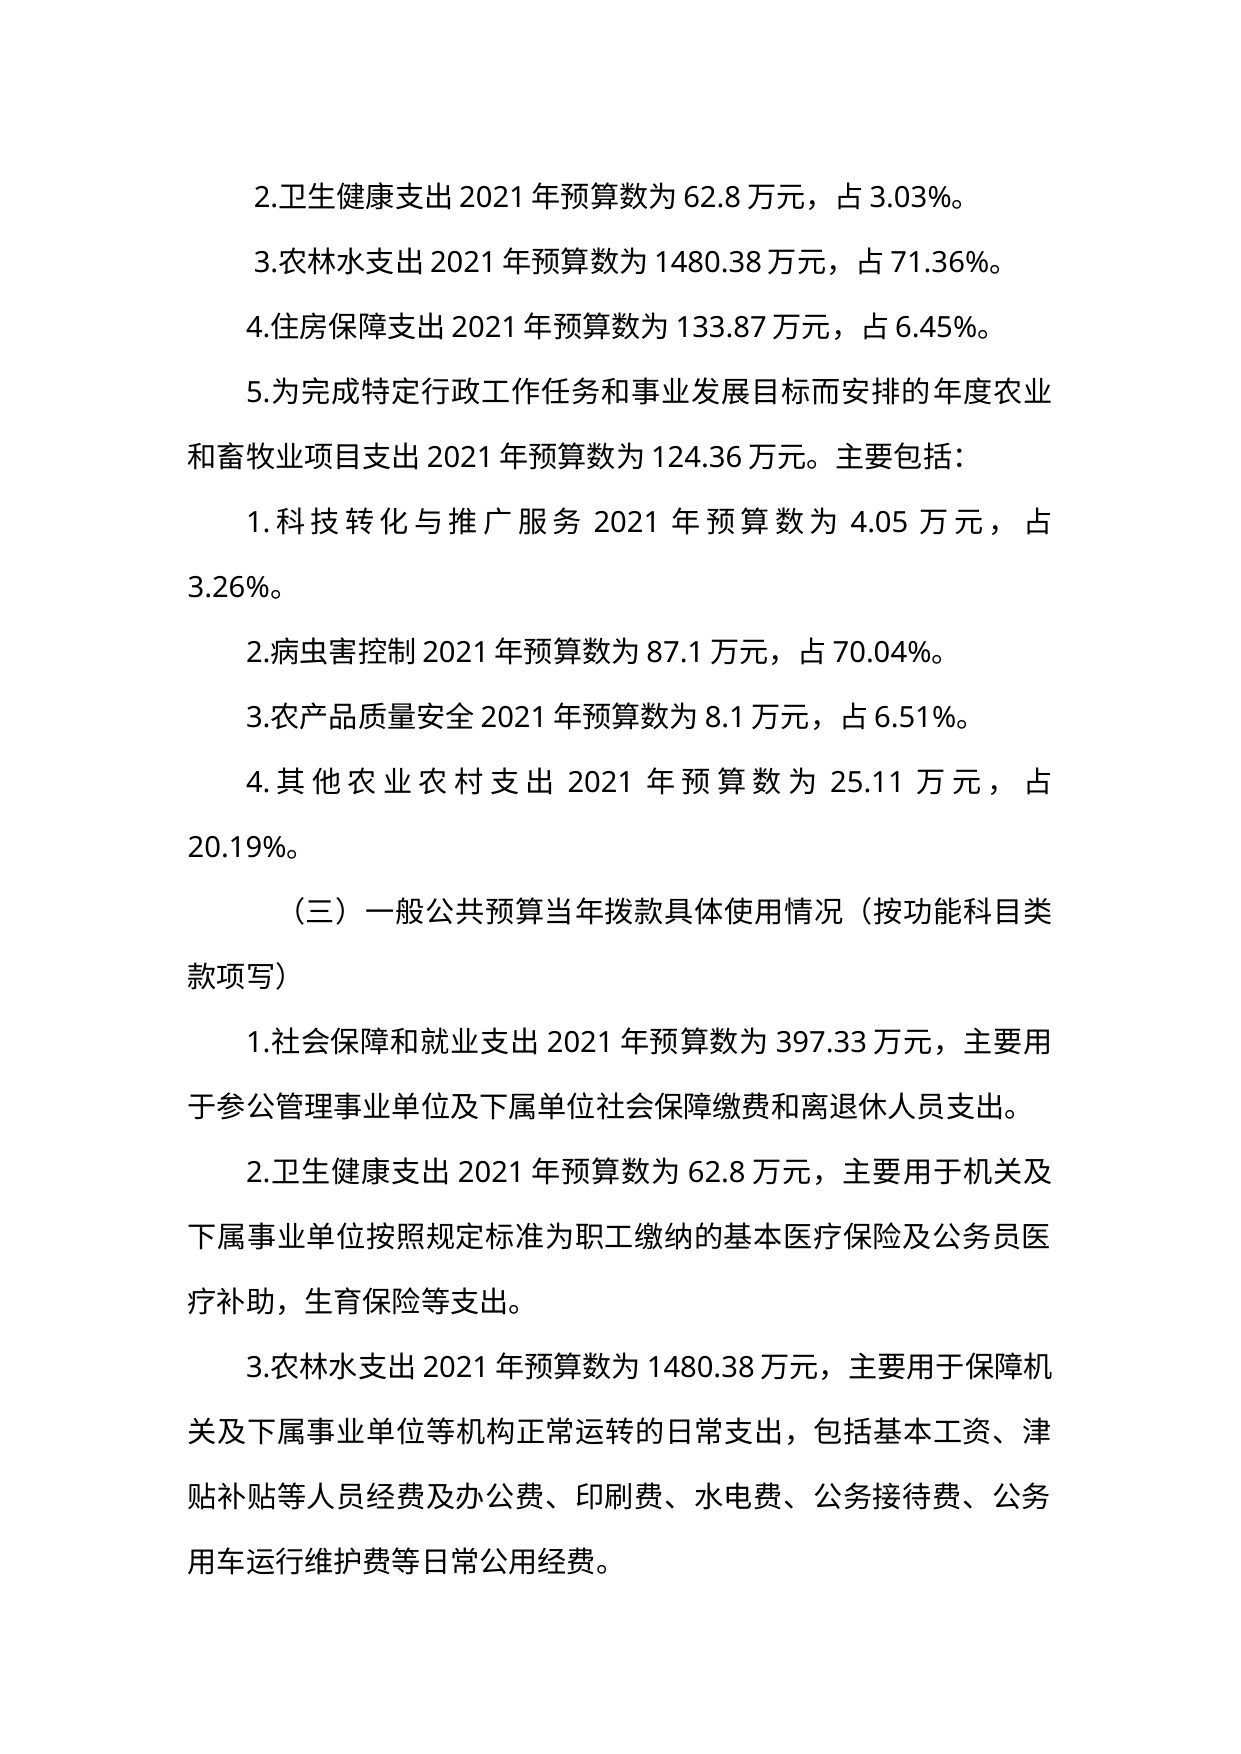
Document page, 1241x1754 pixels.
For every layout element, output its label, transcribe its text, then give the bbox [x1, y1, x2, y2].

list 2.卫生健康支出2021年预算数为62.8万元，占3.03%。 [253, 162, 1053, 227]
text 5.为完成特定行政工作任务和事业发展目标而安排的年度农业和畜牧业项目支出2021年预算数为124.36万元。主要包括： [187, 357, 1053, 487]
list 3.农林水支出2021年预算数为1480.38万元，占71.36%。 [253, 227, 1053, 292]
text 1.社会保障和就业支出2021年预算数为397.33万元，主要用于参公管理事业单位及下属单位社会保障缴费和离退休人员支出。 [187, 1007, 1053, 1137]
text 1.科技转化与推广服务2021年预算数为4.05万元，占3.26%。 [187, 487, 1053, 617]
text 4.住房保障支出2021年预算数为133.87万元，占6.45%。 [187, 292, 1053, 357]
text 3.农林水支出2021年预算数为1480.38万元，主要用于保障机关及下属事业单位等机构正常运转的日常支出，包括基本工资、津贴补贴等人员经费及办公费、印刷费、水电费、公务接待费、公务用车运行维护费等日常公用经费。 [187, 1332, 1053, 1592]
text 4.其他农业农村支出2021年预算数为25.11万元，占20.19%。 [187, 747, 1053, 877]
text 3.农产品质量安全2021年预算数为8.1万元，占6.51%。 [187, 682, 1053, 747]
text 2.卫生健康支出2021年预算数为62.8万元，主要用于机关及下属事业单位按照规定标准为职工缴纳的基本医疗保险及公务员医疗补助，生育保险等支出。 [187, 1137, 1053, 1332]
text （三）一般公共预算当年拨款具体使用情况（按功能科目类款项写） [187, 877, 1053, 1007]
text 2.病虫害控制2021年预算数为87.1万元，占70.04%。 [187, 617, 1053, 682]
